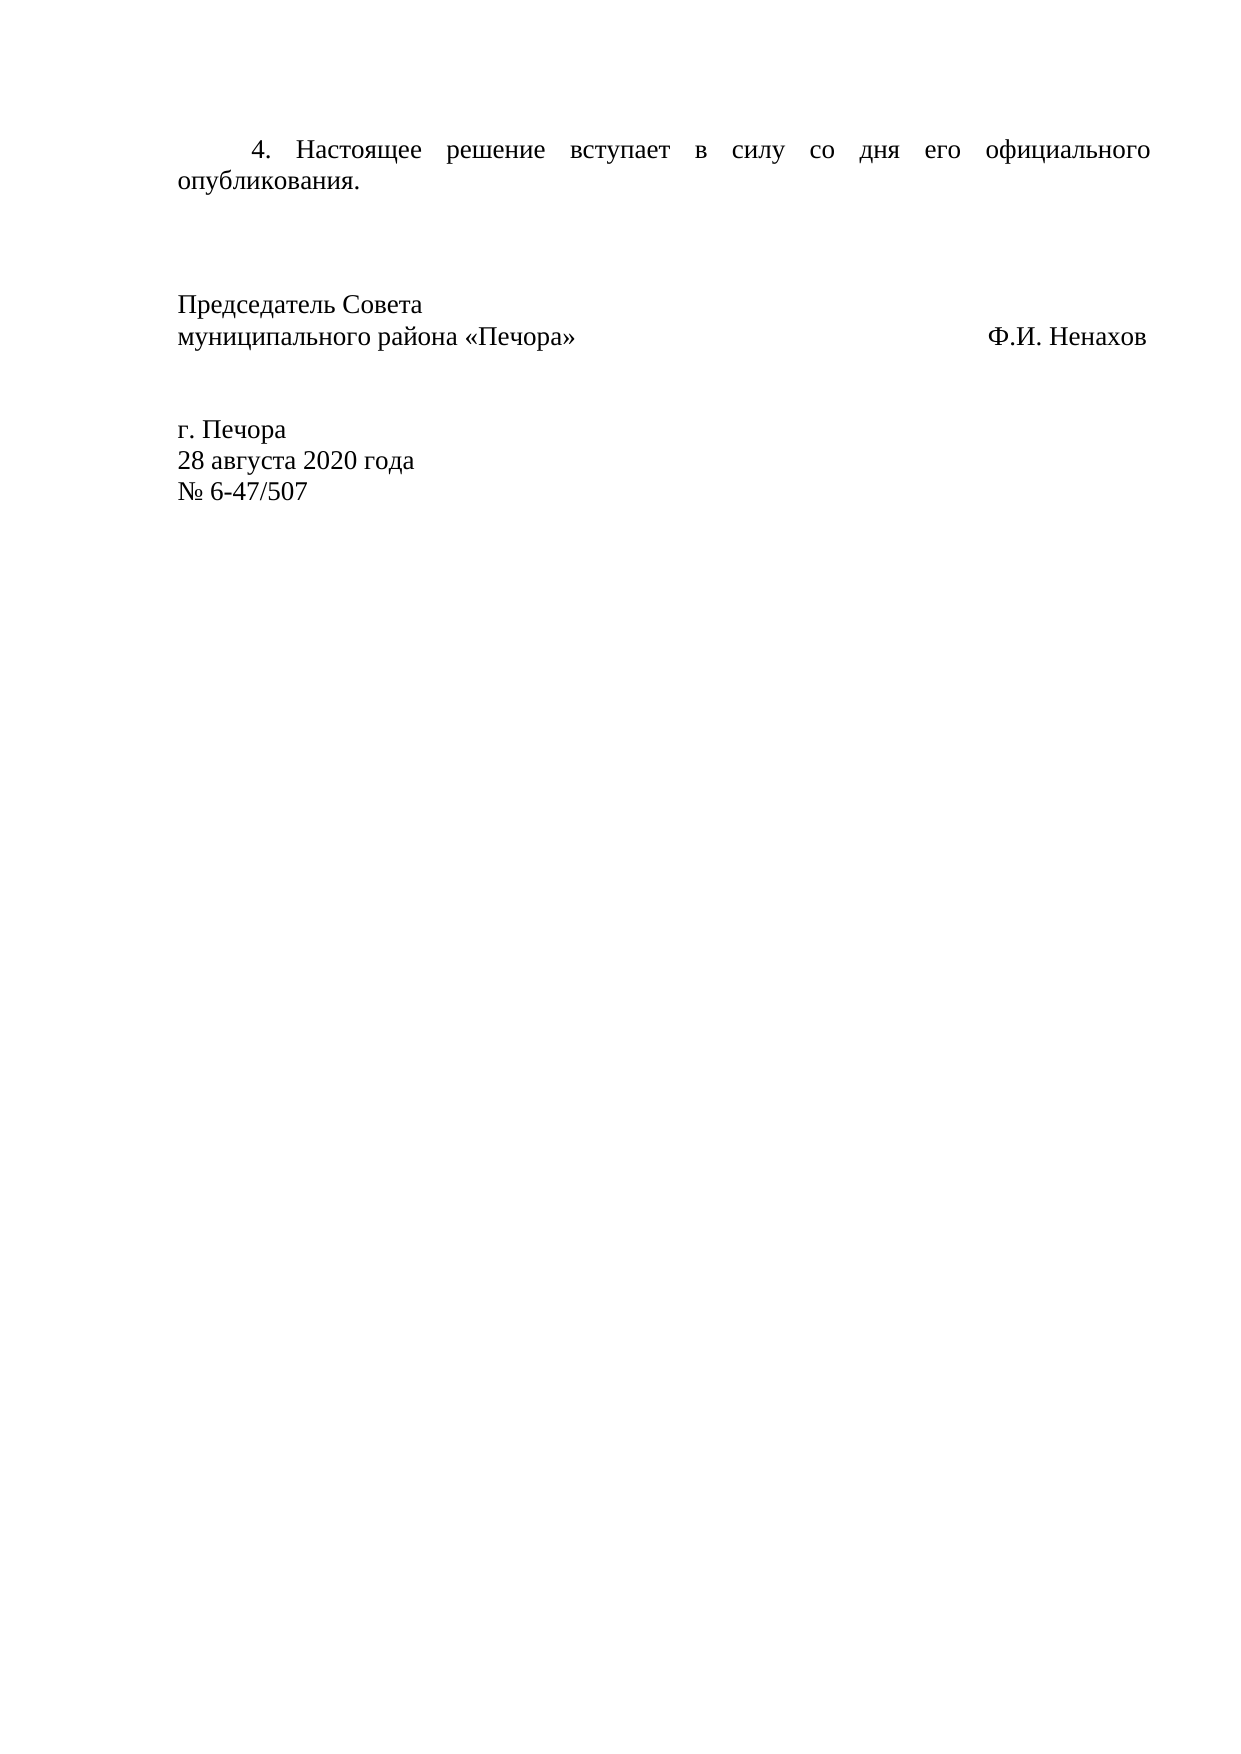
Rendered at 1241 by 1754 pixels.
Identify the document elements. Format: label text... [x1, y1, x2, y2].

text 4. Настоящее решение вступает в силу со дня его официального опубликования. [177, 133, 1152, 195]
text муниципального района «Печора» Ф.И. Ненахов [177, 320, 1152, 351]
text 28 августа 2020 года [177, 444, 1152, 476]
text № 6-47/507 [177, 476, 1152, 507]
text Председатель Совета [177, 289, 1152, 320]
text г. Печора [177, 413, 1152, 444]
